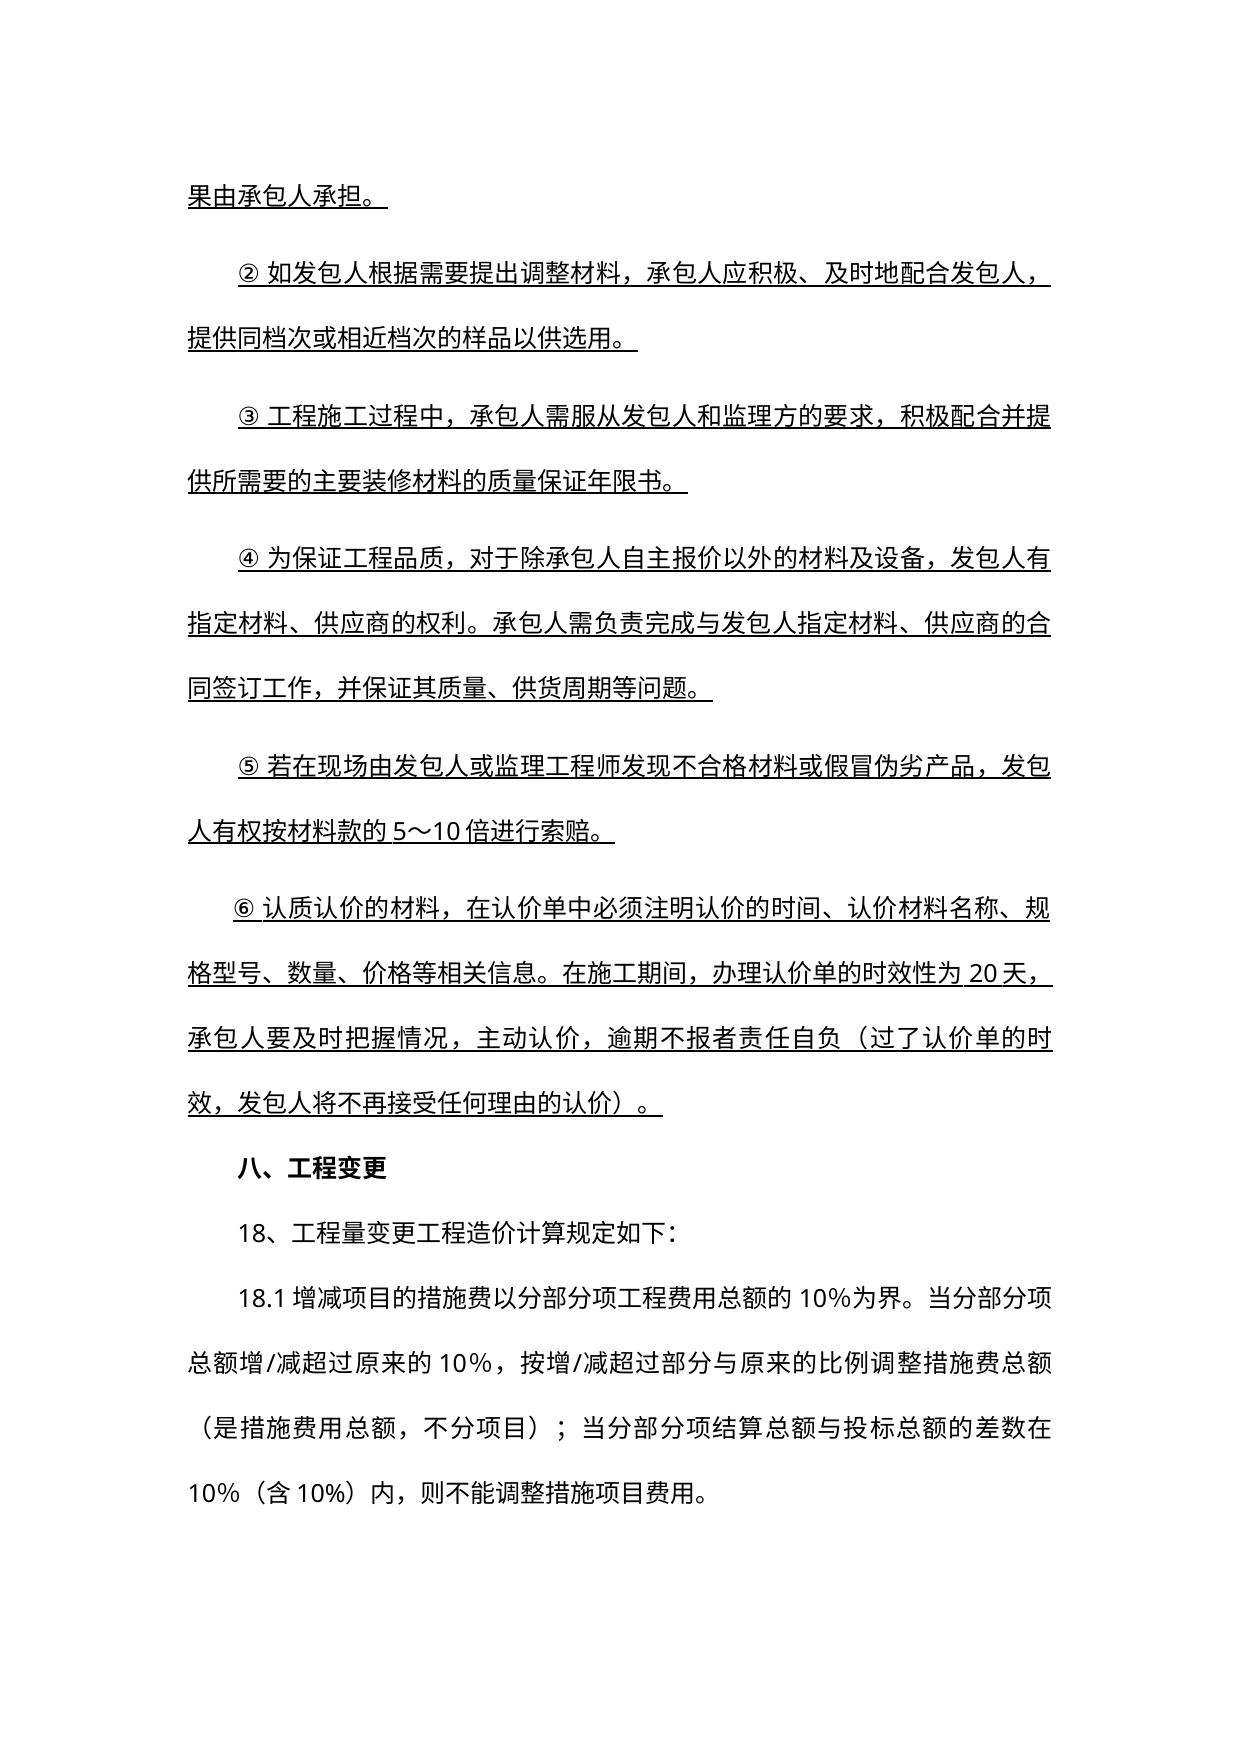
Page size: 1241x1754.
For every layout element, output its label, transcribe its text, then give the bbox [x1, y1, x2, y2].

text ⑥ 认质认价的材料，在认价单中必须注明认价的时间、认价材料名称、规格型号、数量、价格等相关信息。在施工期间，办理认价单的时效性为20天，承包人要及时把握情况，主动认价，逾期不报者责任自负（过了认价单的时效，发包人将不再接受任何理由的认价）。 [187, 1051, 1053, 1134]
text 18.1增减项目的措施费以分部分项工程费用总额的10％为界。当分部分项总额增/减超过原来的10％，按增/减超过部分与原来的比例调整措施费总额（是措施费用总额，不分项目）；当分部分项结算总额与投标总额的差数在10％（含10%）内，则不能调整措施项目费用。 [187, 1264, 1053, 1524]
text ⑥ 认质认价的材料，在认价单中必须注明认价的时间、认价材料名称、规格型号、数量、价格等相关信息。在施工期间，办理认价单的时效性为20天，承包人要及时把握情况，主动认价，逾期不报者责任自负（过了认价单的时效，发包人将不再接受任何理由的认价）。 [187, 874, 1053, 985]
text 18、工程量变更工程造价计算规定如下： [187, 1199, 1053, 1264]
text ② 如发包人根据需要提出调整材料，承包人应积极、及时地配合发包人，提供同档次或相近档次的样品以供选用。 [187, 239, 1053, 369]
text 八、工程变更 [187, 1134, 1053, 1199]
text ⑤ 若在现场由发包人或监理工程师发现不合格材料或假冒伪劣产品，发包人有权按材料款的5～10倍进行索赔。 [187, 732, 1053, 862]
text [187, 162, 1053, 227]
text ③ 工程施工过程中，承包人需服从发包人和监理方的要求，积极配合并提供所需要的主要装修材料的质量保证年限书。 [187, 382, 1053, 512]
text ④ 为保证工程品质，对于除承包人自主报价以外的材料及设备，发包人有指定材料、供应商的权利。承包人需负责完成与发包人指定材料、供应商的合同签订工作，并保证其质量、供货周期等问题。 [187, 524, 1053, 719]
text ⑥ 认质认价的材料，在认价单中必须注明认价的时间、认价材料名称、规格型号、数量、价格等相关信息。在施工期间，办理认价单的时效性为20天，承包人要及时把握情况，主动认价，逾期不报者责任自负（过了认价单的时效，发包人将不再接受任何理由的认价）。 [187, 986, 1053, 1050]
